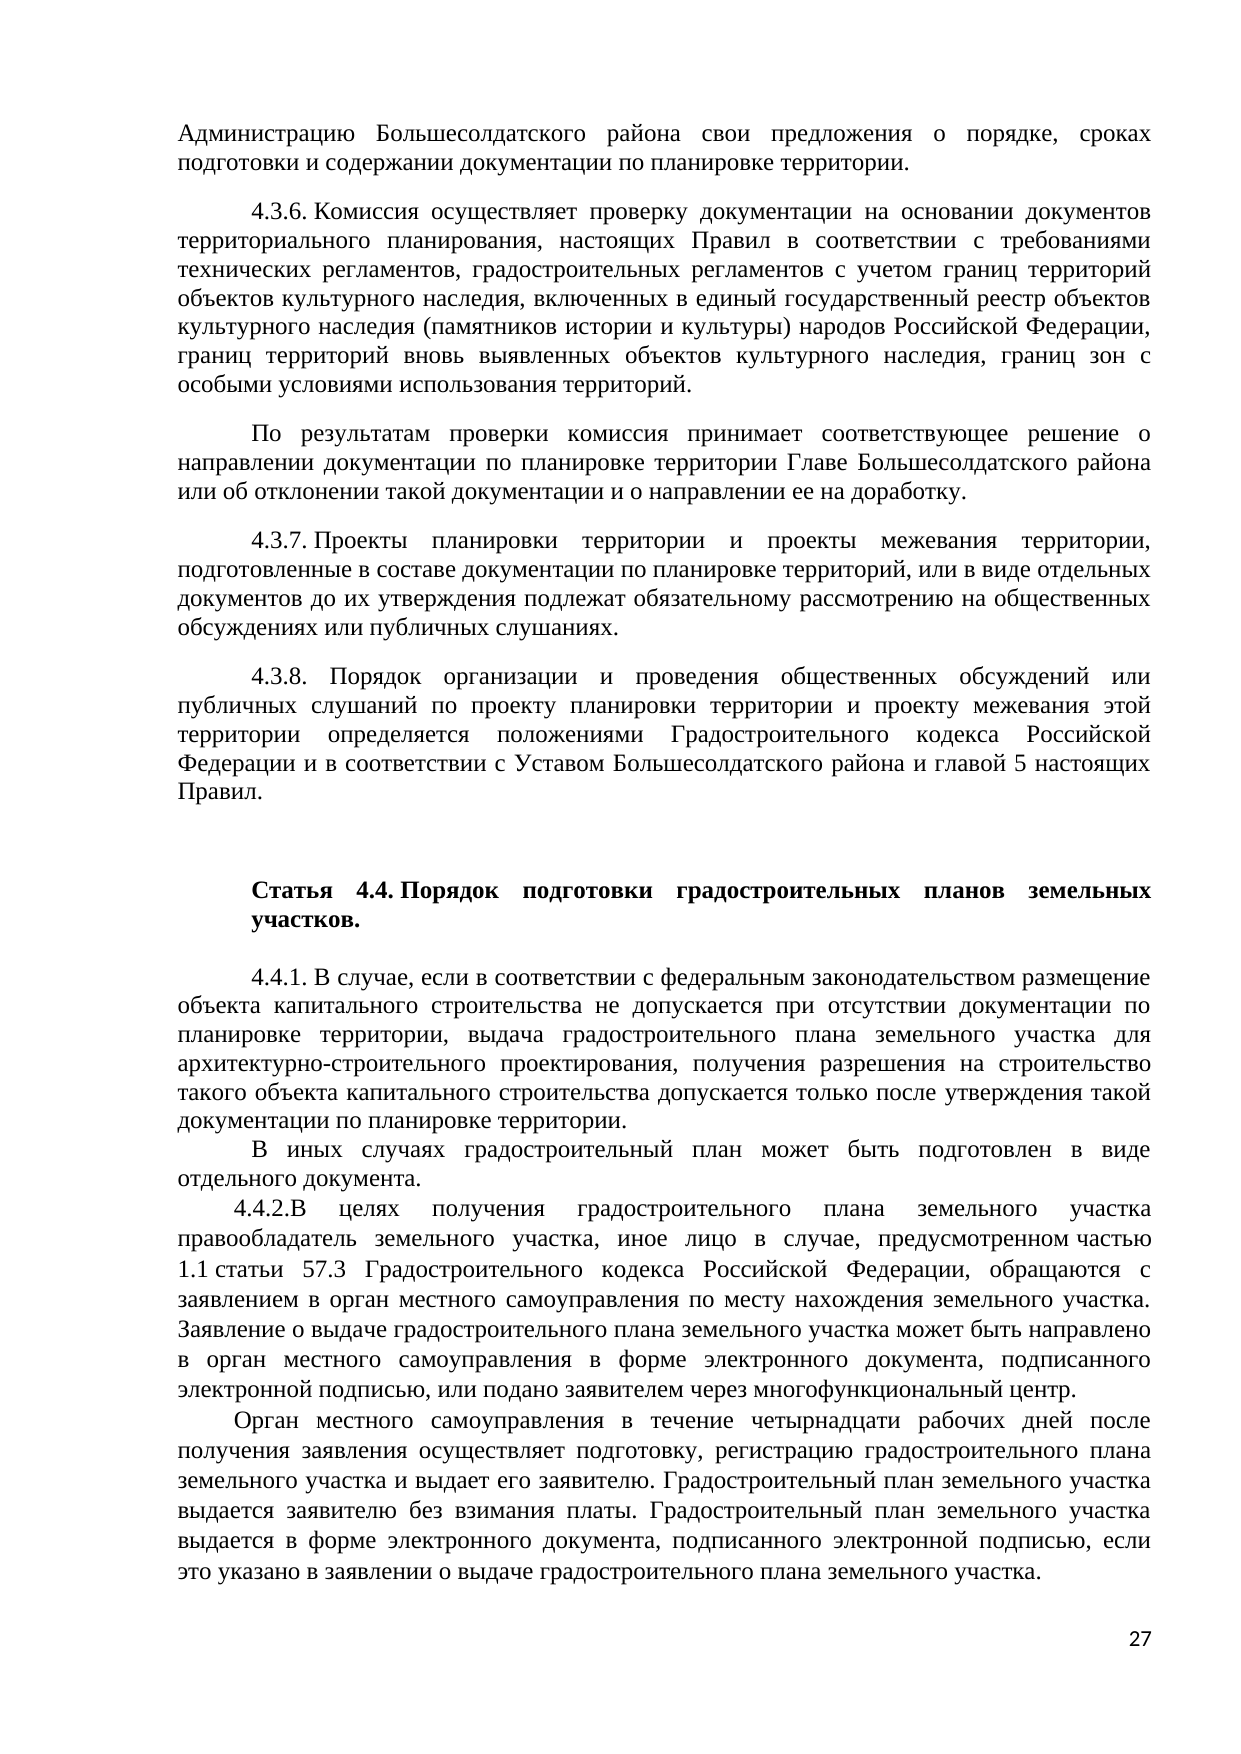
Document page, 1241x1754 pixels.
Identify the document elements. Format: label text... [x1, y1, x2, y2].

text 4.3.6. Комиссия осуществляет проверку документации на основании документов территориального планирования, настоящих Правил в соответствии с требованиями технических регламентов, градостроительных регламентов с учетом границ территорий объектов культурного наследия, включенных в единый государственный реестр объектов культурного наследия (памятников истории и культуры) народов Российской Федерации, границ территорий вновь выявленных объектов культурного наследия, границ зон с особыми условиями использования территорий. [177, 196, 1152, 398]
list В иных случаях градостроительный план может быть подготовлен в виде отдельного документа. [177, 1134, 1152, 1192]
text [177, 118, 1152, 176]
list Статья 4.4. Порядок подготовки градостроительных планов земельных участков. [251, 876, 1152, 933]
text По результатам проверки комиссия принимает соответствующее решение о направлении документации по планировке территории Главе Большесолдатского района или об отклонении такой документации и о направлении ее на доработку. [177, 418, 1152, 505]
text 4.3.7. Проекты планировки территории и проекты межевания территории, подготовленные в составе документации по планировке территорий, или в виде отдельных документов до их утверждения подлежат обязательному рассмотрению на общественных обсуждениях или публичных слушаниях. [177, 526, 1152, 641]
text Орган местного самоуправления в течение четырнадцати рабочих дней после получения заявления осуществляет подготовку, регистрацию градостроительного плана земельного участка и выдает его заявителю. Градостроительный план земельного участка выдается заявителю без взимания платы. Градостроительный план земельного участка выдается в форме электронного документа, подписанного электронной подписью, если это указано в заявлении о выдаче градостроительного плана земельного участка. [177, 1403, 1152, 1584]
list 4.4.1. В случае, если в соответствии с федеральным законодательством размещение объекта капитального строительства не допускается при отсутствии документации по планировке территории, выдача градостроительного плана земельного участка для архитектурно-строительного проектирования, получения разрешения на строительство такого объекта капитального строительства допускается только после утверждения такой документации по планировке территории. [177, 962, 1152, 1134]
text 4.4.2.В целях получения градостроительного плана земельного участка правообладатель земельного участка, иное лицо в случае, предусмотренном частью 1.1 статьи 57.3 Градостроительного кодекса Российской Федерации, обращаются с заявлением в орган местного самоуправления по месту нахождения земельного участка. Заявление о выдаче градостроительного плана земельного участка может быть направлено в орган местного самоуправления в форме электронного документа, подписанного электронной подписью, или подано заявителем через многофункциональный центр. [177, 1192, 1152, 1403]
text 4.3.8. Порядок организации и проведения общественных обсуждений или публичных слушаний по проекту планировки территории и проекту межевания этой территории определяется положениями Градостроительного кодекса Российской Федерации и в соответствии с Уставом Большесолдатского района и главой 5 настоящих Правил. [177, 661, 1152, 805]
